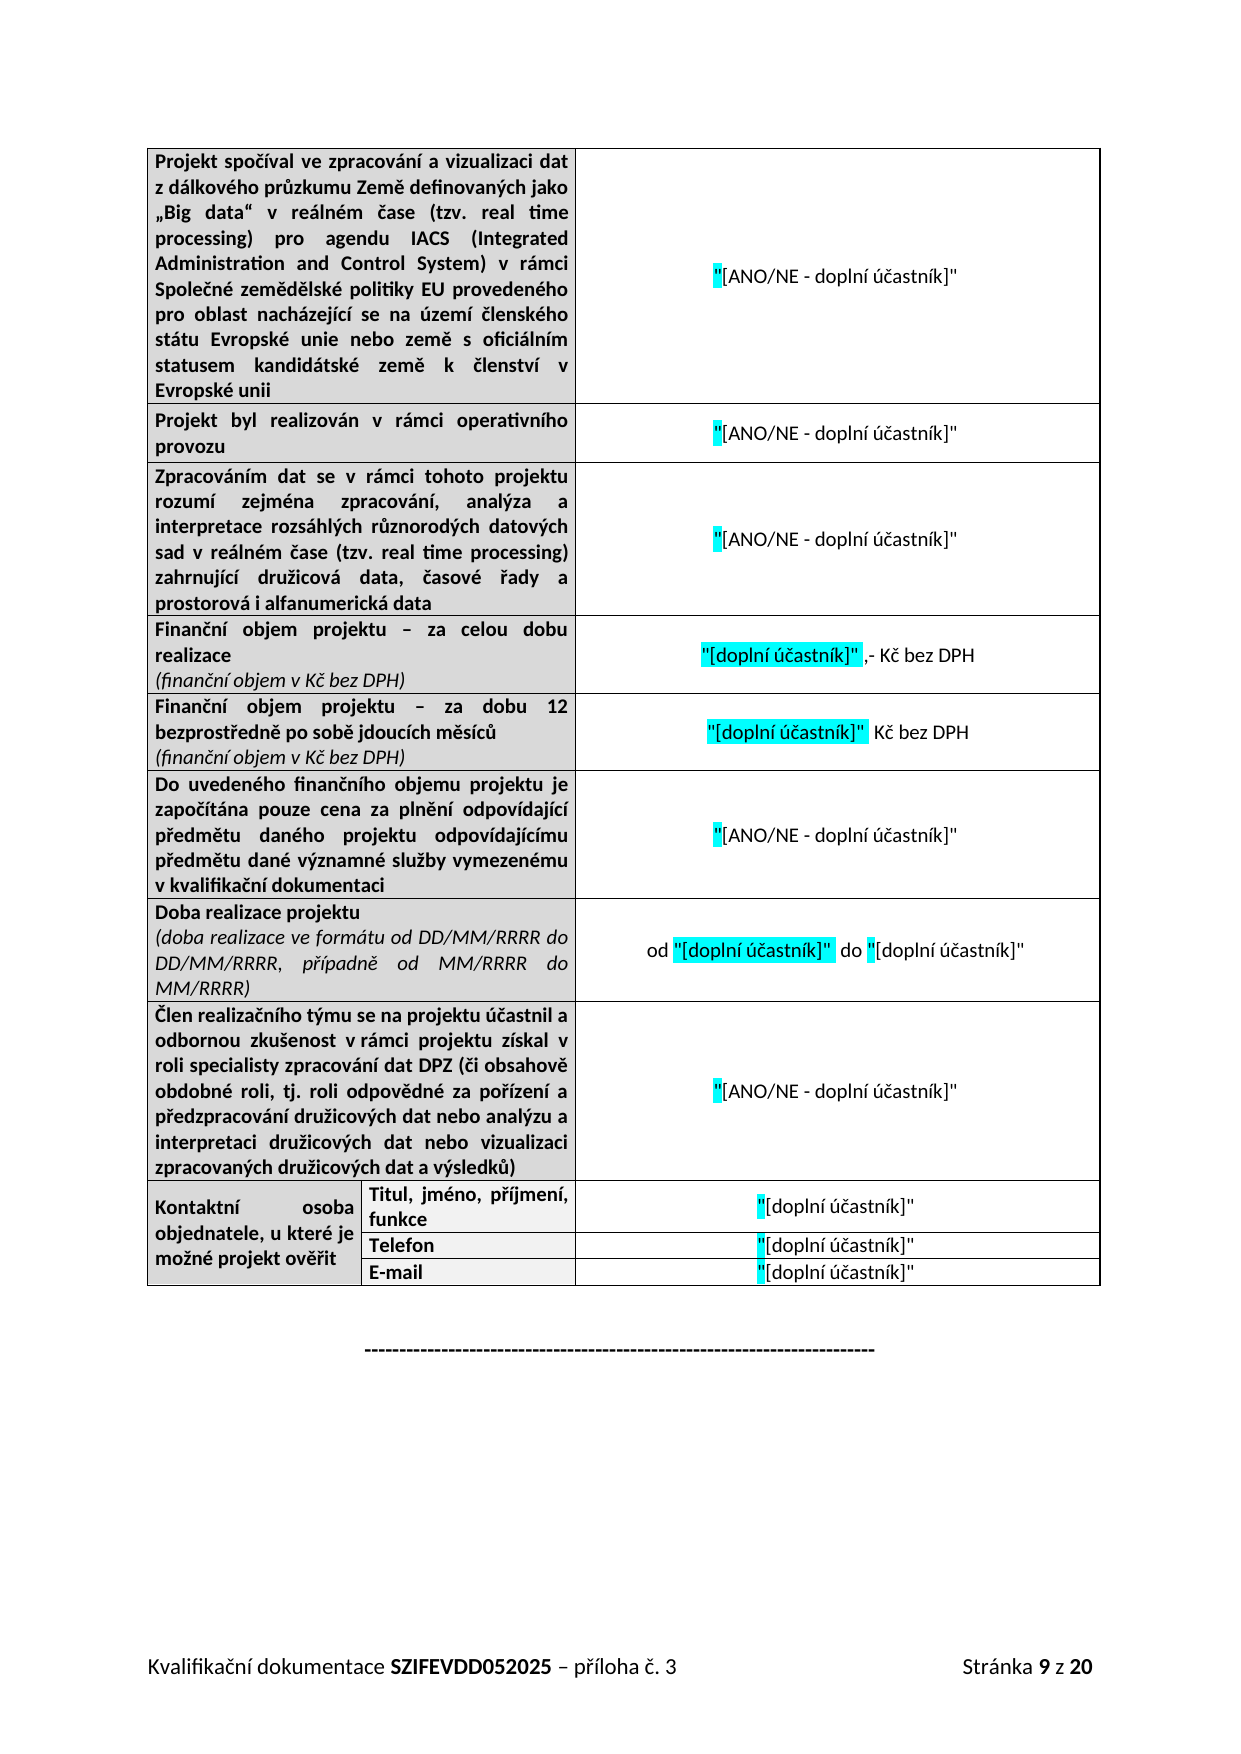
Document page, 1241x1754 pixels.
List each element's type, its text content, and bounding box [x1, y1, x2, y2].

table_cell Finanční objem projektu – za celou dobu realizace (finanční objem v Kč bez DPH) [148, 616, 575, 693]
table_cell [576, 1259, 757, 1284]
table_cell [765, 1233, 1099, 1258]
table_cell Zpracováním dat se v rámci tohoto projektu rozumí zejména zpracování, analýza a interpretace rozsáhlých různorodých datových sad v reálném čase (tzv. real time processing) zahrnující družicová data, časové řady a prostorová i alfanumerická data [148, 463, 575, 615]
table_cell Člen realizačního týmu se na projektu účastnil a odbornou zkušenost v rámci projektu získal v roli specialisty zpracování dat DPZ (či obsahově obdobné roli, tj. roli odpovědné za pořízení a předzpracování družicových dat nebo analýzu a interpretaci družicových dat nebo vizualizaci zpracovaných družicových dat a výsledků) [148, 1002, 575, 1180]
table_cell [576, 1181, 1099, 1232]
table_cell Telefon [362, 1233, 575, 1258]
table_cell Kč bez DPH [576, 694, 1099, 770]
table_cell [576, 771, 1099, 898]
table_cell Projekt byl realizován v rámci operativního provozu [148, 404, 575, 462]
table_cell [576, 149, 1099, 403]
table_cell [576, 1233, 757, 1258]
text ------------------------------------------------------------------------- [148, 1336, 1093, 1364]
table_cell Do uvedeného finančního objemu projektu je započítána pouze cena za plnění odpovídající předmětu daného projektu odpovídajícímu předmětu dané významné služby vymezenému v kvalifikační dokumentaci [148, 771, 575, 898]
table_cell Finanční objem projektu – za dobu 12 bezprostředně po sobě jdoucích měsíců (finanční objem v Kč bez DPH) [148, 694, 575, 770]
table_cell [576, 1002, 1099, 1180]
table_cell Doba realizace projektu (doba realizace ve formátu od DD/MM/RRRR do DD/MM/RRRR, případně od MM/RRRR do MM/RRRR) [148, 899, 575, 1001]
table_cell od do [576, 899, 1099, 1001]
table_cell E-mail [362, 1259, 575, 1284]
table_cell Titul, jméno, příjmení, funkce [362, 1181, 575, 1232]
table_cell [576, 463, 1099, 615]
table_cell ,- Kč bez DPH [576, 616, 1099, 693]
table_cell [765, 1259, 1099, 1284]
table_cell Kontaktní osoba objednatele, u které je možné projekt ověřit [148, 1181, 361, 1284]
table_cell Projekt spočíval ve zpracování a vizualizaci dat z dálkového průzkumu Země definovaných jako „Big data“ v reálném čase (tzv. real time processing) pro agendu IACS (Integrated Administration and Control System) v rámci Společné zemědělské politiky EU provedeného pro oblast nacházející se na území členského státu Evropské unie nebo země s oficiálním statusem kandidátské země k členství v Evropské unii [148, 149, 575, 403]
table_cell [576, 404, 1099, 462]
